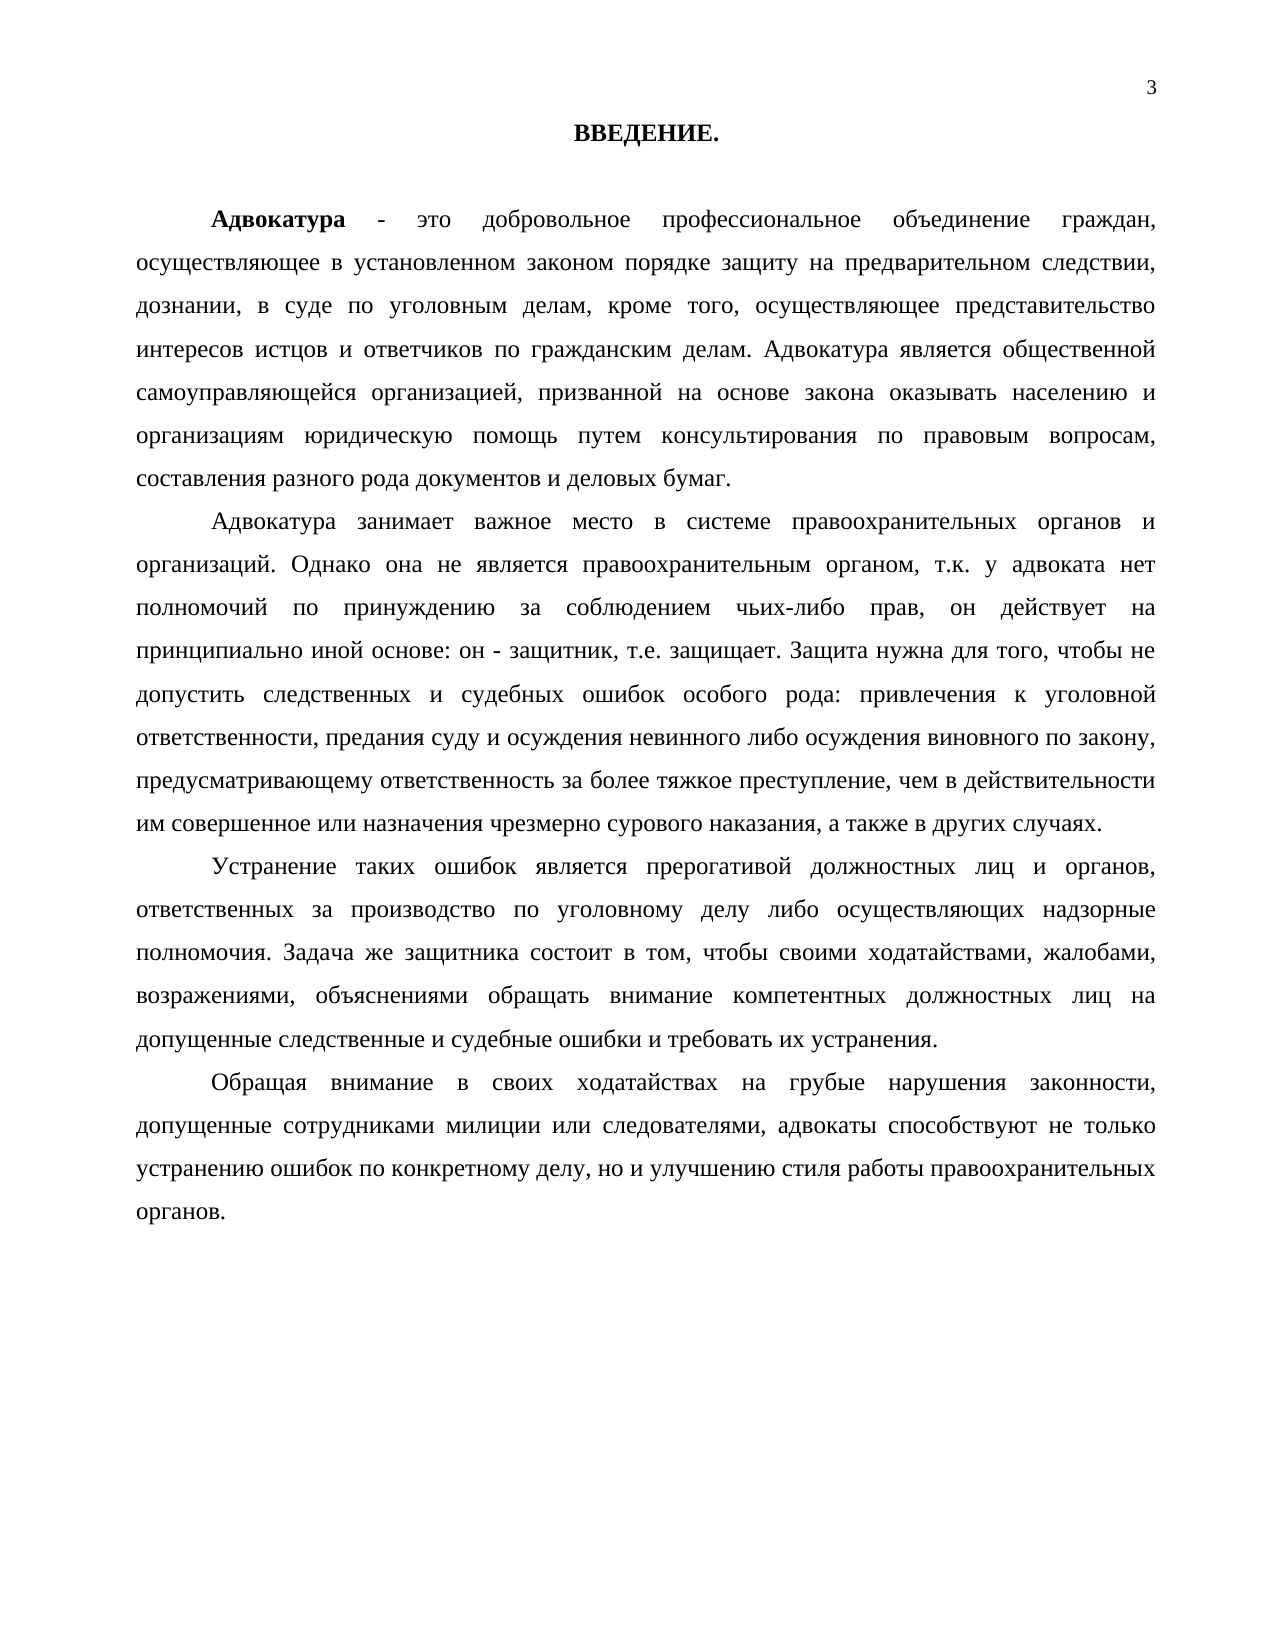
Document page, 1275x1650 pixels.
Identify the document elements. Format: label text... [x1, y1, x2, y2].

text Устранение таких ошибок является прерогативой должностных лиц и органов, ответственных за производство по уголовному делу либо осуществляющих надзорные полномочия. Задача же защитника состоит в том, чтобы своими ходатайствами, жалобами, возражениями, объяснениями обращать внимание компетентных должностных лиц на допущенные следственные и судебные ошибки и требовать их устранения. [136, 851, 1157, 1052]
text Обращая внимание в своих ходатайствах на грубые нарушения законности, допущенные сотрудниками милиции или следователями, адвокаты способствуют не только устранению ошибок по конкретному делу, но и улучшению стиля работы правоохранительных органов. [136, 1067, 1157, 1225]
subtitle ВВЕДЕНИЕ. [136, 118, 1157, 147]
text Адвокатура занимает важное место в системе правоохранительных органов и организаций. Однако она не является правоохранительным органом, т.к. у адвоката нет полномочий по принуждению за соблюдением чьих-либо прав, он действует на принципиально иной основе: он - защитник, т.е. защищает. Защита нужна для того, чтобы не допустить следственных и судебных ошибок особого рода: привлечения к уголовной ответственности, предания суду и осуждения невинного либо осуждения виновного по закону, предусматривающему ответственность за более тяжкое преступление, чем в действительности им совершенное или назначения чрезмерно сурового наказания, а также в других случаях. [136, 506, 1157, 837]
text Адвокатура - это добровольное профессиональное объединение граждан, осуществляющее в установленном законом порядке защиту на предварительном следствии, дознании, в суде по уголовным делам, кроме того, осуществляющее представительство интересов истцов и ответчиков по гражданским делам. Адвокатура является общественной самоуправляющейся организацией, призванной на основе закона оказывать населению и организациям юридическую помощь путем консультирования по правовым вопросам, составления разного рода документов и деловых бумаг. [136, 204, 1157, 492]
